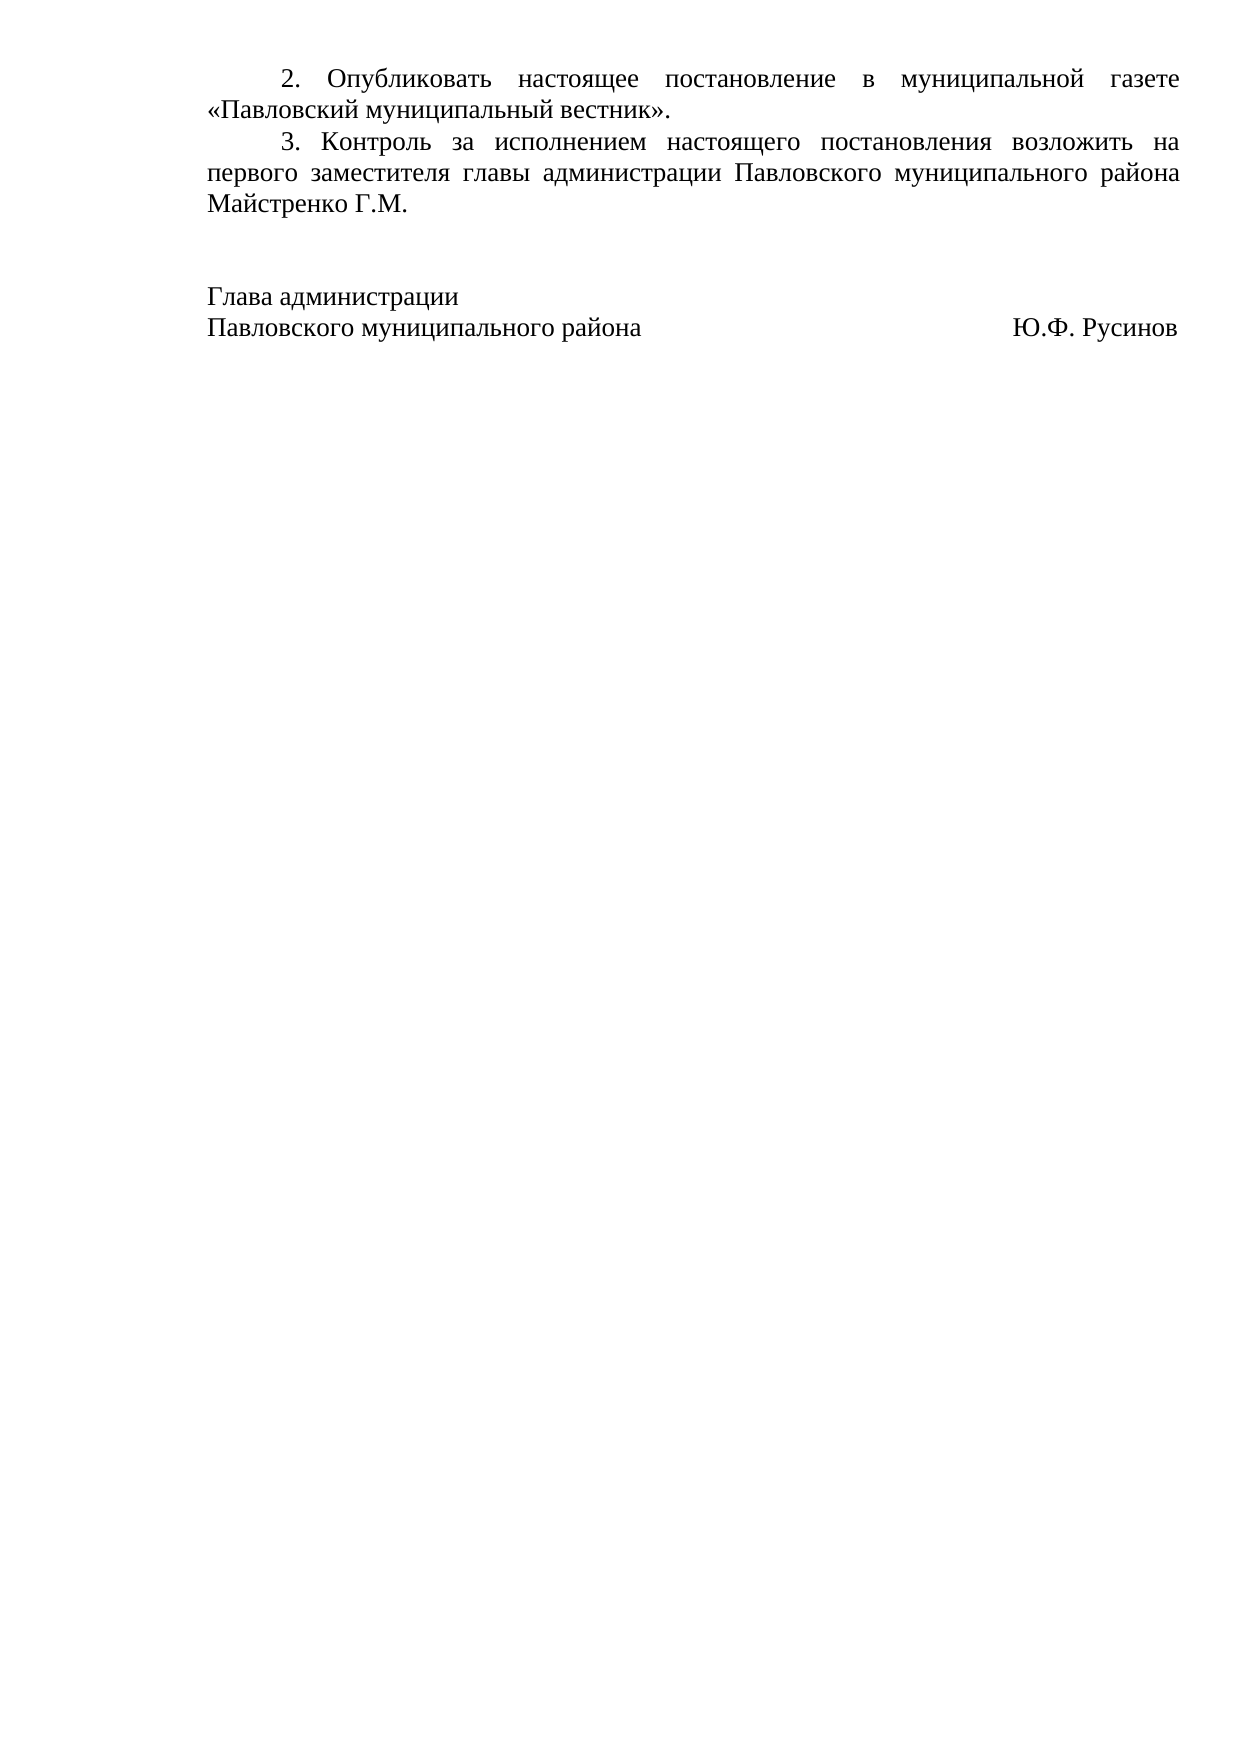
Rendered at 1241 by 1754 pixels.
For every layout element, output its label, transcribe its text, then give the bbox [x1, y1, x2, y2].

text Павловского муниципального района Ю.Ф. Русинов [207, 311, 1181, 343]
text Глава администрации [207, 280, 1181, 311]
text 2. Опубликовать настоящее постановление в муниципальной газете «Павловский муниципальный вестник». [207, 62, 1181, 124]
text 3. Контроль за исполнением настоящего постановления возложить на первого заместителя главы администрации Павловского муниципального района Майстренко Г.М. [207, 124, 1181, 218]
